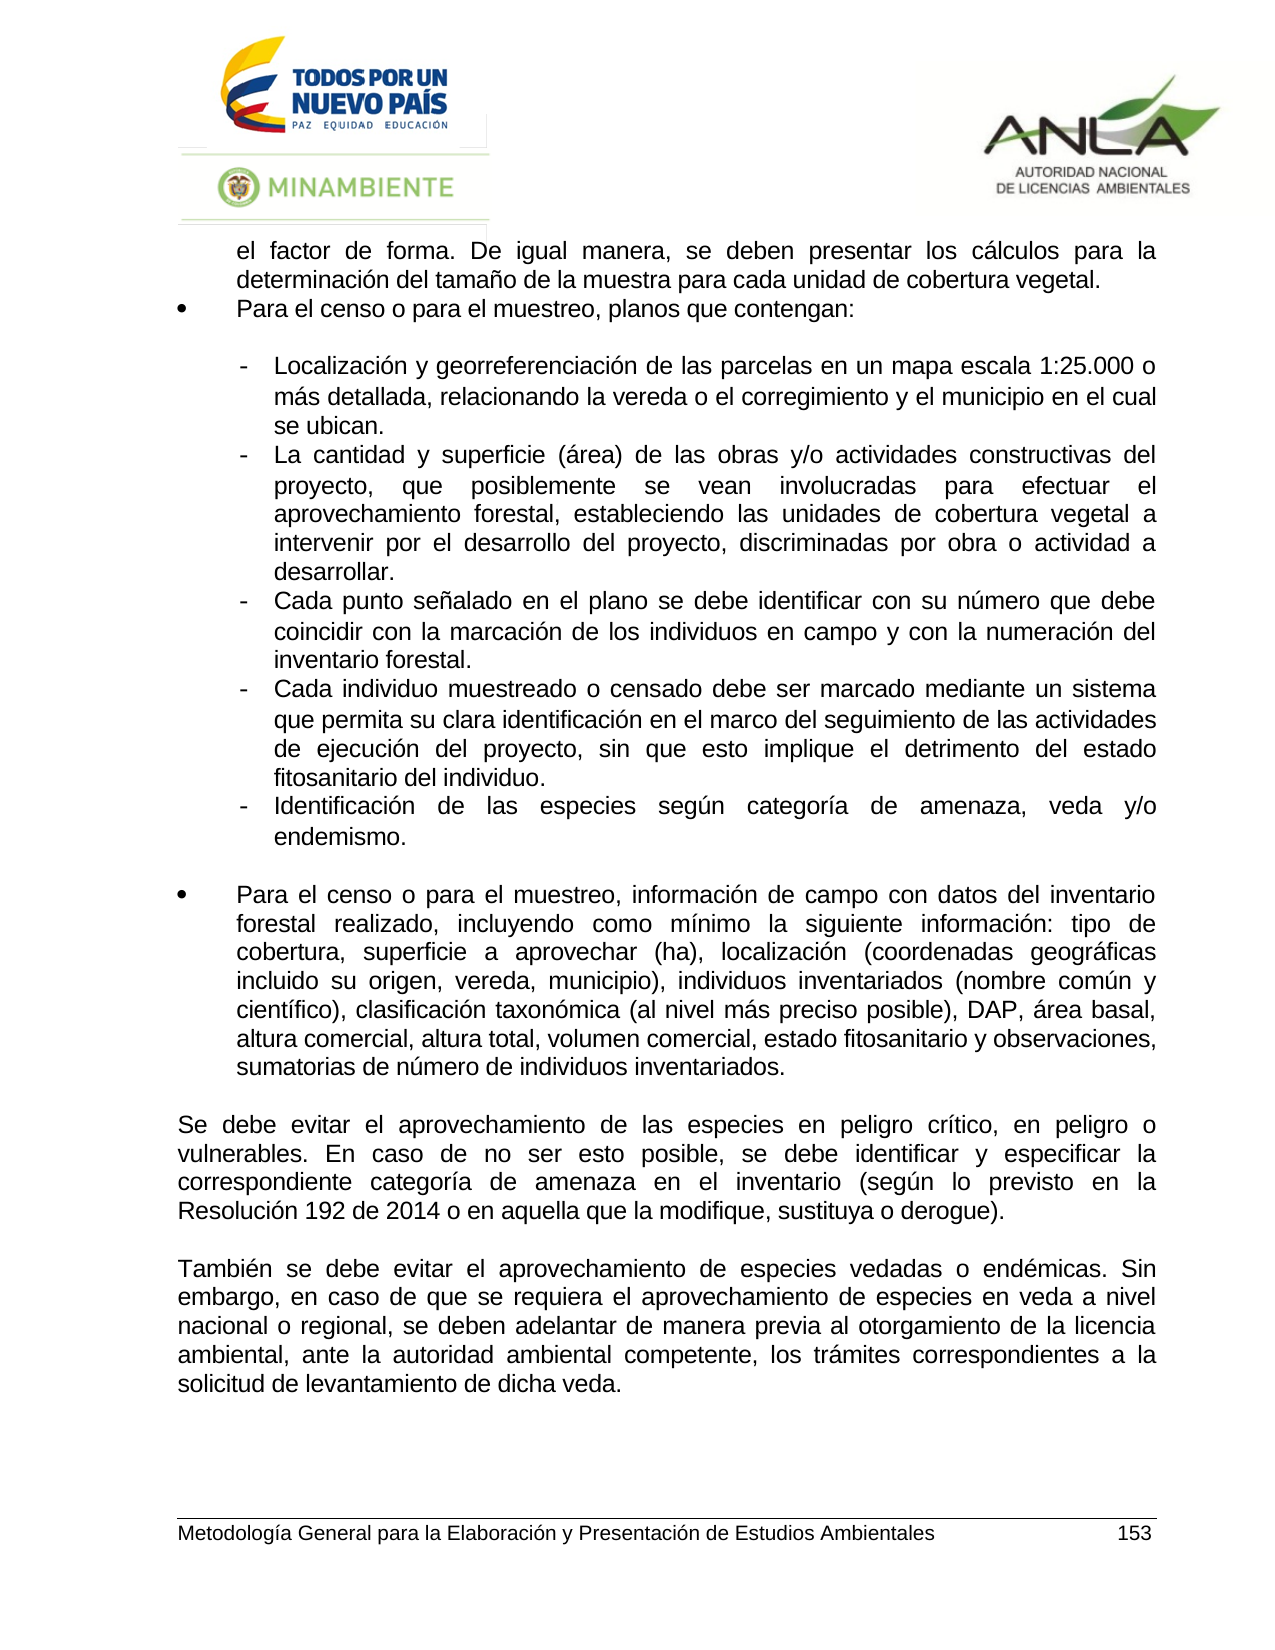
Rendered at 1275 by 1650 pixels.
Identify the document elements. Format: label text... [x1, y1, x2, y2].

list Localización y georreferenciación de las parcelas en un mapa escala 1:25.000 o más detallada, relacionando la vereda o el corregimiento y el municipio en el cual se ubican. [236, 351, 1157, 440]
list Cada punto señalado en el plano se debe identificar con su número que debe coincidir con la marcación de los individuos en campo y con la numeración del inventario forestal. [236, 586, 1157, 674]
list Identificación de las especies según categoría de amenaza, veda y/o endemismo. [236, 791, 1157, 851]
list Para el censo o para el muestreo, planos que contengan: [177, 294, 1157, 323]
list Cada individuo muestreado o censado debe ser marcado mediante un sistema que permita su clara identificación en el marco del seguimiento de las actividades de ejecución del proyecto, sin que esto implique el detrimento del estado fitosanitario del individuo. [236, 674, 1157, 791]
list Se debe evitar el aprovechamiento de las especies en peligro crítico, en peligro o vulnerables. En caso de no ser esto posible, se debe identificar y especificar la correspondiente categoría de amenaza en el inventario (según lo previsto en la Resolución 192 de 2014 o en aquella que la modifique, sustituya o derogue). [177, 1110, 1157, 1225]
list Para el censo o para el muestreo, información de campo con datos del inventario forestal realizado, incluyendo como mínimo la siguiente información: tipo de cobertura, superficie a aprovechar (ha), localización (coordenadas geográficas incluido su origen, vereda, municipio), individuos inventariados (nombre común y científico), clasificación taxonómica (al nivel más preciso posible), DAP, área basal, altura comercial, altura total, volumen comercial, estado fitosanitario y observaciones, sumatorias de número de individuos inventariados. [177, 880, 1157, 1081]
list La cantidad y superficie (área) de las obras y/o actividades constructivas del proyecto, que posiblemente se vean involucradas para efectuar el aprovechamiento forestal, estableciendo las unidades de cobertura vegetal a intervenir por el desarrollo del proyecto, discriminadas por obra o actividad a desarrollar. [236, 440, 1157, 586]
picture [915, 61, 1275, 216]
list También se debe evitar el aprovechamiento de especies vedadas o endémicas. Sin embargo, en caso de que se requiera el aprovechamiento de especies en veda a nivel nacional o regional, se deben adelantar de manera previa al otorgamiento de la licencia ambiental, ante la autoridad ambiental competente, los trámites correspondientes a la solicitud de levantamiento de dicha veda. [177, 1254, 1157, 1397]
picture [178, 26, 493, 236]
